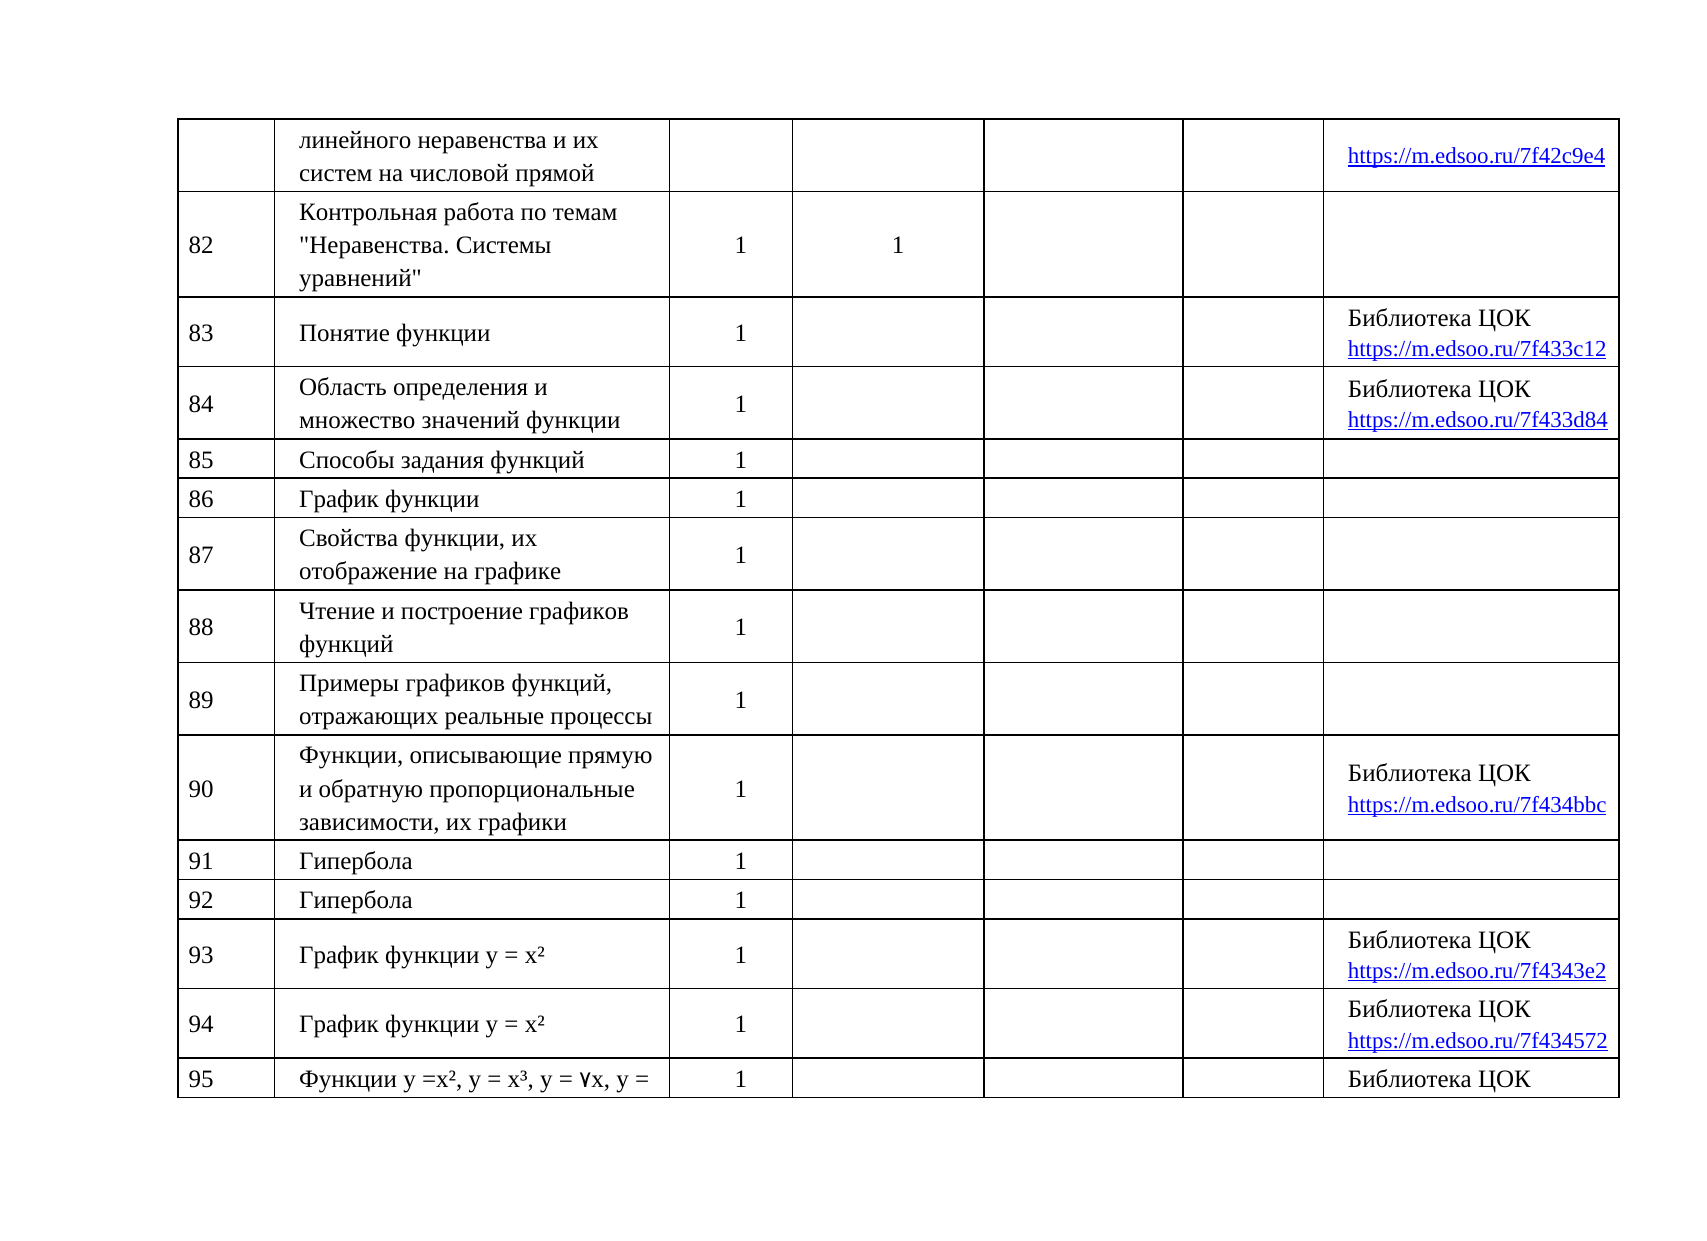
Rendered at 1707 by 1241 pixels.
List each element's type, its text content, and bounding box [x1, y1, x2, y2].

table_cell [1324, 841, 1618, 879]
table_cell [985, 192, 1182, 296]
table_cell [793, 518, 983, 589]
table_cell [1184, 192, 1323, 296]
table_cell 81 [179, 120, 274, 191]
table_cell 89 [179, 663, 274, 734]
table_cell [1324, 518, 1618, 589]
table_cell [793, 920, 983, 988]
table_cell 1 [670, 989, 792, 1057]
table_cell 88 [179, 591, 274, 661]
table_cell [1184, 736, 1323, 839]
table_cell 92 [179, 880, 274, 918]
table_cell [793, 1059, 983, 1097]
table_cell Свойства функции, их отображение на графике [275, 518, 669, 589]
table_cell 1 [670, 298, 792, 366]
table_cell [793, 440, 983, 477]
table_cell Гипербола [275, 880, 669, 918]
table_cell [793, 663, 983, 734]
table_cell 1 [670, 920, 792, 988]
table_cell Библиотека ЦОК https://m.edsoo.ru/7f433d84 [1324, 367, 1618, 438]
table_cell 1 [670, 479, 792, 517]
table_cell 1 [670, 367, 792, 438]
table_cell [1184, 120, 1323, 191]
table_cell [1324, 591, 1618, 661]
table_cell 90 [179, 736, 274, 839]
table_cell 1 [793, 192, 983, 296]
table_cell 91 [179, 841, 274, 879]
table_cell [275, 120, 669, 191]
table_cell [793, 736, 983, 839]
table_cell [793, 591, 983, 661]
table_cell Способы задания функций [275, 440, 669, 477]
table_cell 1 [670, 663, 792, 734]
table_cell 87 [179, 518, 274, 589]
table_cell [1184, 367, 1323, 438]
table_cell [1324, 192, 1618, 296]
table_cell Область определения и множество значений функции [275, 367, 669, 438]
table_cell [1184, 479, 1323, 517]
table_cell Гипербола [275, 841, 669, 879]
table_cell [985, 880, 1182, 918]
table_cell 94 [179, 989, 274, 1057]
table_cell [1324, 120, 1618, 191]
table_cell [1184, 663, 1323, 734]
table_cell 1 [670, 591, 792, 661]
table_cell [985, 920, 1182, 988]
table_cell График функции y = x² [275, 920, 669, 988]
table_cell [1184, 298, 1323, 366]
table_cell [985, 663, 1182, 734]
table_cell 1 [670, 518, 792, 589]
table_cell Библиотека ЦОК https://m.edsoo.ru/7f434572 [1324, 989, 1618, 1057]
table_cell Примеры графиков функций, отражающих реальные процессы [275, 663, 669, 734]
table_cell [793, 479, 983, 517]
table_cell Функции, описывающие прямую и обратную пропорциональные зависимости, их графики [275, 736, 669, 839]
table_cell 1 [670, 880, 792, 918]
table_cell [1184, 920, 1323, 988]
table_cell 1 [670, 192, 792, 296]
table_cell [1324, 1059, 1618, 1097]
table_cell Библиотека ЦОК https://m.edsoo.ru/7f434bbc [1324, 736, 1618, 839]
table_cell [985, 479, 1182, 517]
table_cell [793, 841, 983, 879]
table_cell График функции y = x² [275, 989, 669, 1057]
table_cell 86 [179, 479, 274, 517]
table_cell [1324, 440, 1618, 477]
table_cell [1184, 1059, 1323, 1097]
table_cell [1184, 518, 1323, 589]
table_cell 85 [179, 440, 274, 477]
table_cell [985, 736, 1182, 839]
table_cell График функции [275, 479, 669, 517]
table_cell [793, 367, 983, 438]
table_cell [793, 120, 983, 191]
table_cell Понятие функции [275, 298, 669, 366]
table_cell Библиотека ЦОК https://m.edsoo.ru/7f433c12 [1324, 298, 1618, 366]
table_cell [1184, 841, 1323, 879]
table_cell [985, 367, 1182, 438]
table_cell Контрольная работа по темам "Неравенства. Системы уравнений" [275, 192, 669, 296]
table_cell [1184, 591, 1323, 661]
table_cell 95 [179, 1059, 274, 1097]
table_cell Библиотека ЦОК https://m.edsoo.ru/7f4343e2 [1324, 920, 1618, 988]
table_cell 83 [179, 298, 274, 366]
table_cell 84 [179, 367, 274, 438]
table_cell [985, 440, 1182, 477]
table_cell [793, 880, 983, 918]
table_cell [985, 518, 1182, 589]
table_cell 1 [670, 841, 792, 879]
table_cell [275, 1059, 669, 1097]
table_cell 82 [179, 192, 274, 296]
table_cell [985, 1059, 1182, 1097]
table_cell 1 [670, 120, 792, 191]
table_cell [1184, 880, 1323, 918]
table_cell 1 [670, 736, 792, 839]
table_cell [793, 989, 983, 1057]
table_cell [985, 989, 1182, 1057]
table_cell 93 [179, 920, 274, 988]
table_cell [793, 298, 983, 366]
table_cell [1324, 663, 1618, 734]
table_cell [1184, 440, 1323, 477]
table_cell [985, 298, 1182, 366]
table_cell [1324, 880, 1618, 918]
table_cell [985, 841, 1182, 879]
table_cell [985, 120, 1182, 191]
table_cell Чтение и построение графиков функций [275, 591, 669, 661]
table_cell 1 [670, 440, 792, 477]
table_cell 1 [670, 1059, 792, 1097]
table_cell [1324, 479, 1618, 517]
table_cell [985, 591, 1182, 661]
table_cell [1184, 989, 1323, 1057]
